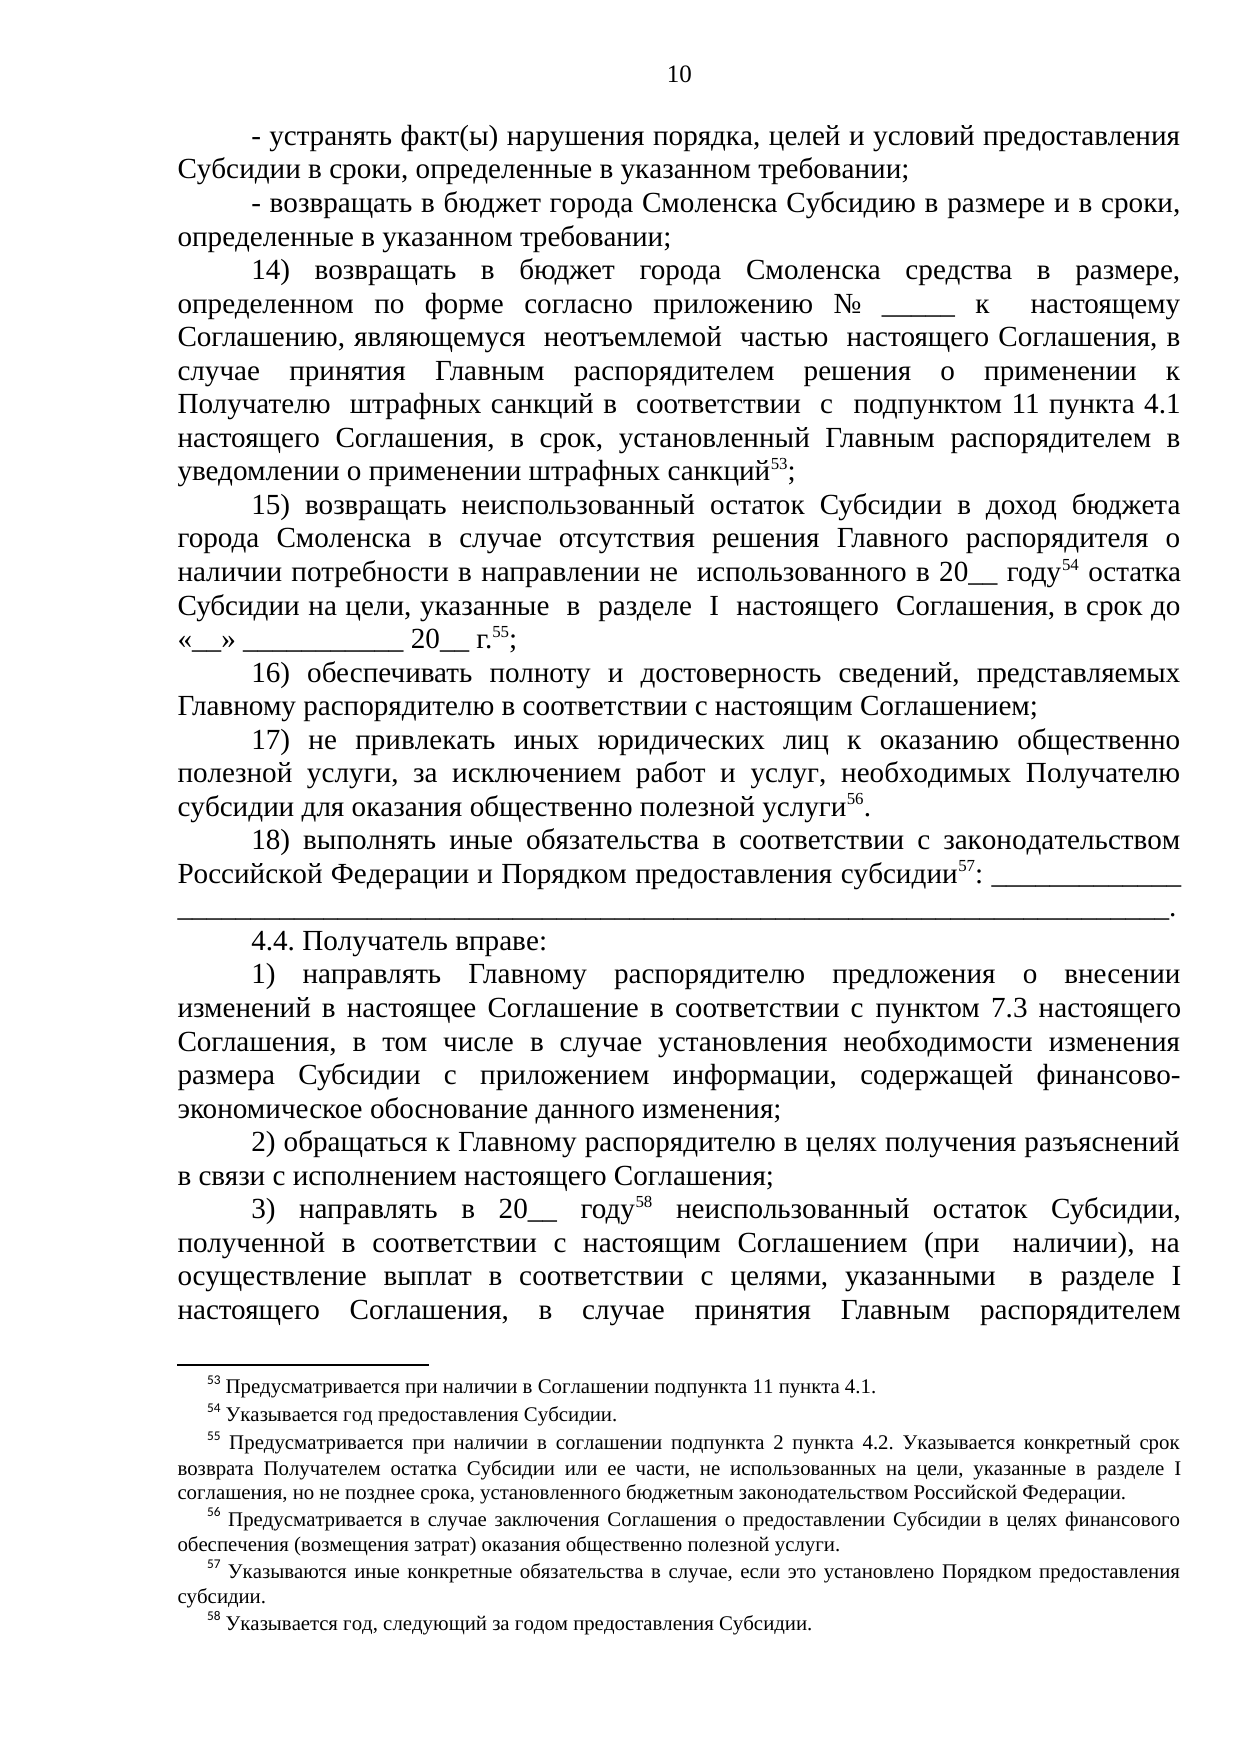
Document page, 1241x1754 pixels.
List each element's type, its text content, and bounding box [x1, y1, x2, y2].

subtitle 1) направлять Главному распорядителю предложения о внесении изменений в настоящее Соглашение в соответствии с пунктом 7.3 настоящего Соглашения, в том числе в случае установления необходимости изменения размера Субсидии с приложением информации, содержащей финансово-экономическое обоснование данного изменения; [177, 957, 1181, 1124]
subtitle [177, 1191, 1181, 1326]
text 17) не привлекать иных юридических лиц к оказанию общественно полезной услуги, за исключением работ и услуг, необходимых Получателю субсидии для оказания общественно полезной услуги. [177, 722, 1181, 822]
text - возвращать в бюджет города Смоленска Субсидию в размере и в сроки, определенные в указанном требовании; [177, 185, 1181, 252]
text 18) выполнять иные обязательства в соответствии с законодательством Российской Федерации и Порядком предоставления субсидии: _____________ ____________________________________________________________________. [177, 822, 1181, 923]
text - устранять факт(ы) нарушения порядка, целей и условий предоставления Субсидии в сроки, определенные в указанном требовании; [177, 118, 1181, 185]
subtitle 16) обеспечивать полноту и достоверность сведений, представляемых Главному распорядителю в соответствии с настоящим Соглашением; [177, 655, 1181, 722]
subtitle 14) возвращать в бюджет города Смоленска средства в размере, определенном по форме согласно приложению № _____ к настоящему Соглашению, являющемуся неотъемлемой частью настоящего Соглашения, в случае принятия Главным распорядителем решения о применении к Получателю штрафных санкций в соответствии с подпунктом 11 пункта 4.1 настоящего Соглашения, в срок, установленный Главным распорядителем в уведомлении о применении штрафных санкций; [177, 252, 1181, 487]
subtitle 2) обращаться к Главному распорядителю в целях получения разъяснений в связи с исполнением настоящего Соглашения; [177, 1124, 1181, 1191]
text 4.4. Получатель вправе: [177, 923, 1181, 957]
subtitle 15) возвращать неиспользованный остаток Субсидии в доход бюджета города Смоленска в случае отсутствия решения Главного распорядителя о наличии потребности в направлении не использованного в 20__ году остатка Субсидии на цели, указанные в разделе I настоящего Соглашения, в срок до «__» ___________ 20__ г.; [177, 487, 1181, 655]
